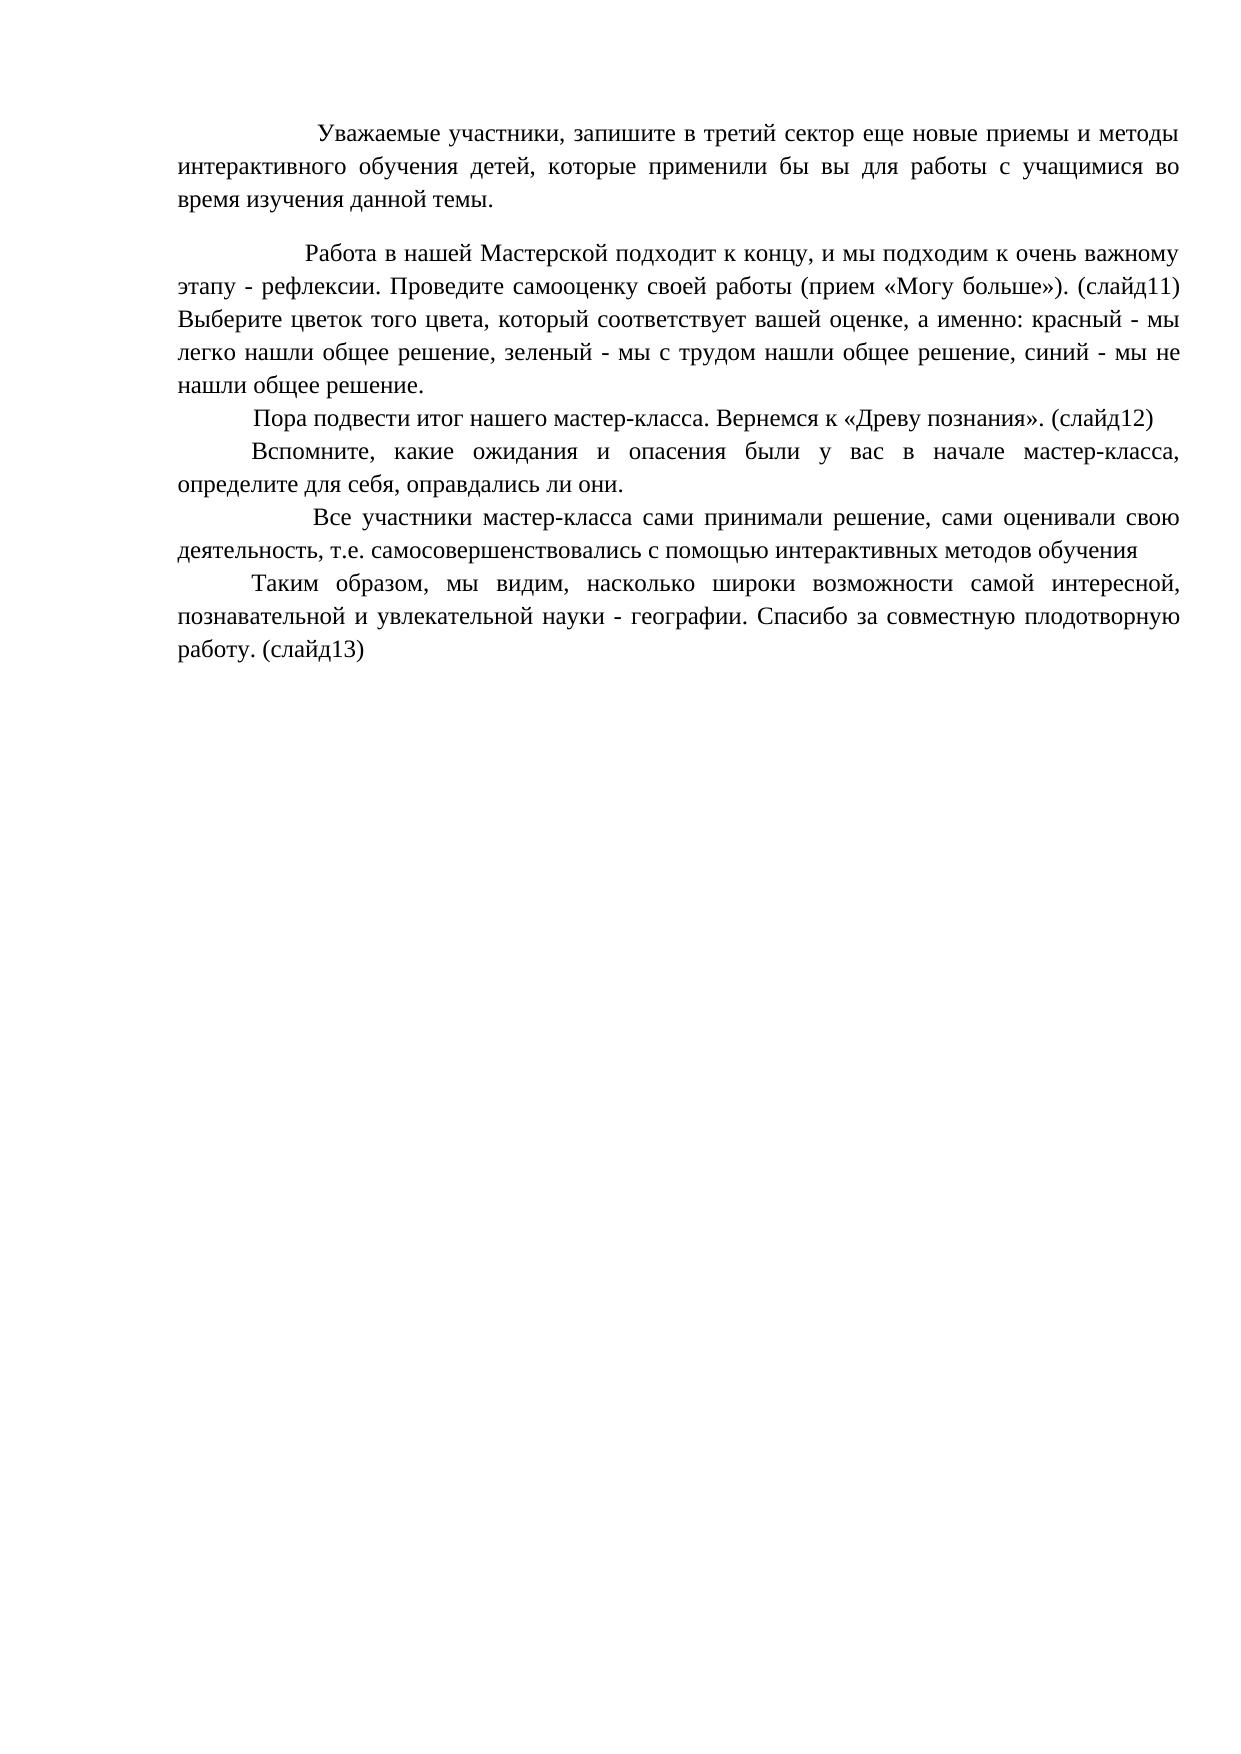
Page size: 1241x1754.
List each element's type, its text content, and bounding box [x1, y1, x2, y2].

text Таким образом, мы видим, насколько широки возможности самой интересной, познавательной и увлекательной науки - географии. Спасибо за совместную плодотворную работу. (слайд13) [177, 568, 1181, 663]
text Уважаемые участники, запишите в третий сектор еще новые приемы и методы интерактивного обучения детей, которые применили бы вы для работы с учащимися во время изучения данной темы. [177, 118, 1181, 213]
text Пора подвести итог нашего мастер-класса. Вернемся к «Древу познания». (слайд12) [177, 403, 1181, 432]
text Все участники мастер-класса сами принимали решение, сами оценивали свою деятельность, т.е. самосовершенствовались с помощью интерактивных методов обучения [177, 502, 1181, 564]
text Работа в нашей Мастерской подходит к концу, и мы подходим к очень важному этапу - рефлексии. Проведите самооценку своей работы (прием «Могу больше»). (слайд11) Выберите цветок того цвета, который соответствует вашей оценке, а именно: красный - мы легко нашли общее решение, зеленый - мы с трудом нашли общее решение, синий - мы не нашли общее решение. [177, 238, 1181, 399]
text Вспомните, какие ожидания и опасения были у вас в начале мастер-класса, определите для себя, оправдались ли они. [177, 436, 1181, 498]
